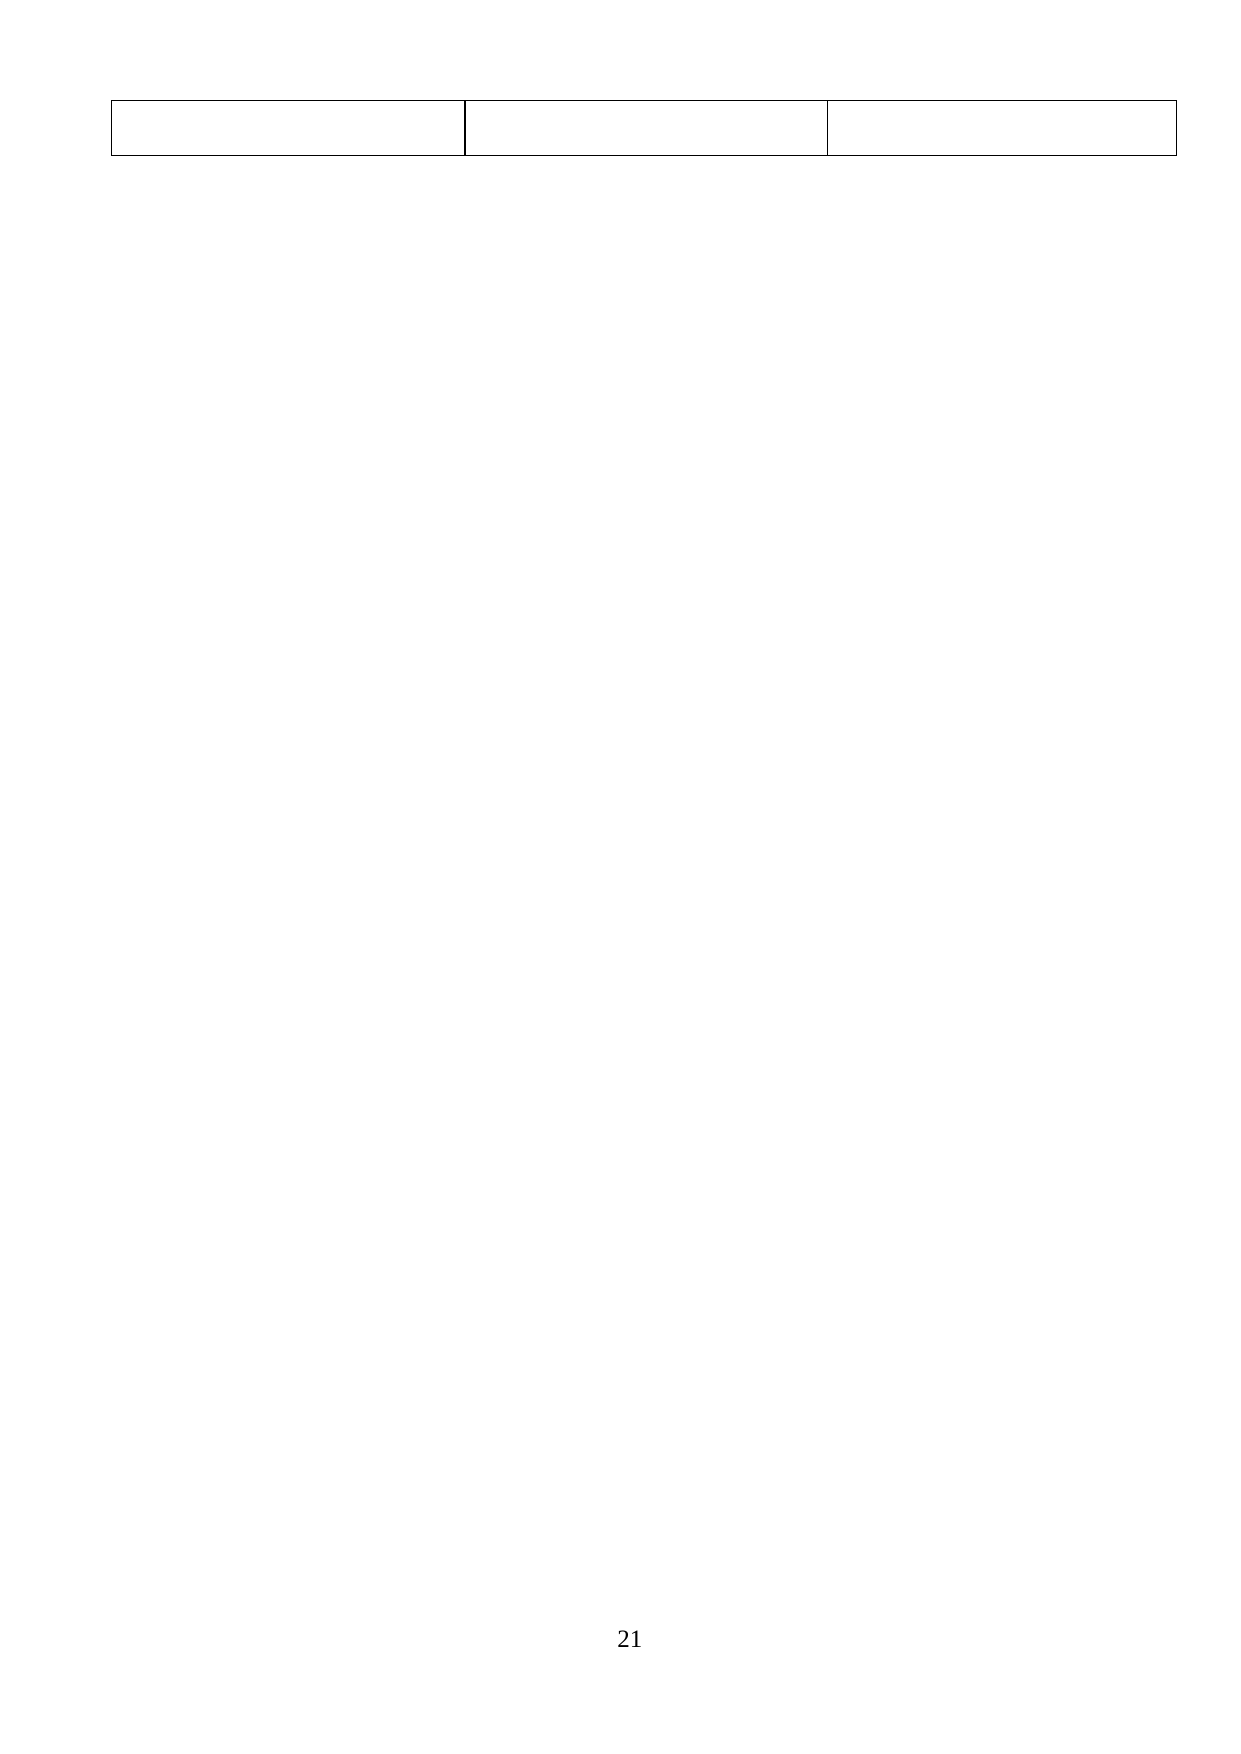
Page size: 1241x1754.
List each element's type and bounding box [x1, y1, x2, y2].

table_cell [466, 101, 827, 155]
table_cell [828, 101, 1176, 155]
table_cell [112, 101, 464, 155]
